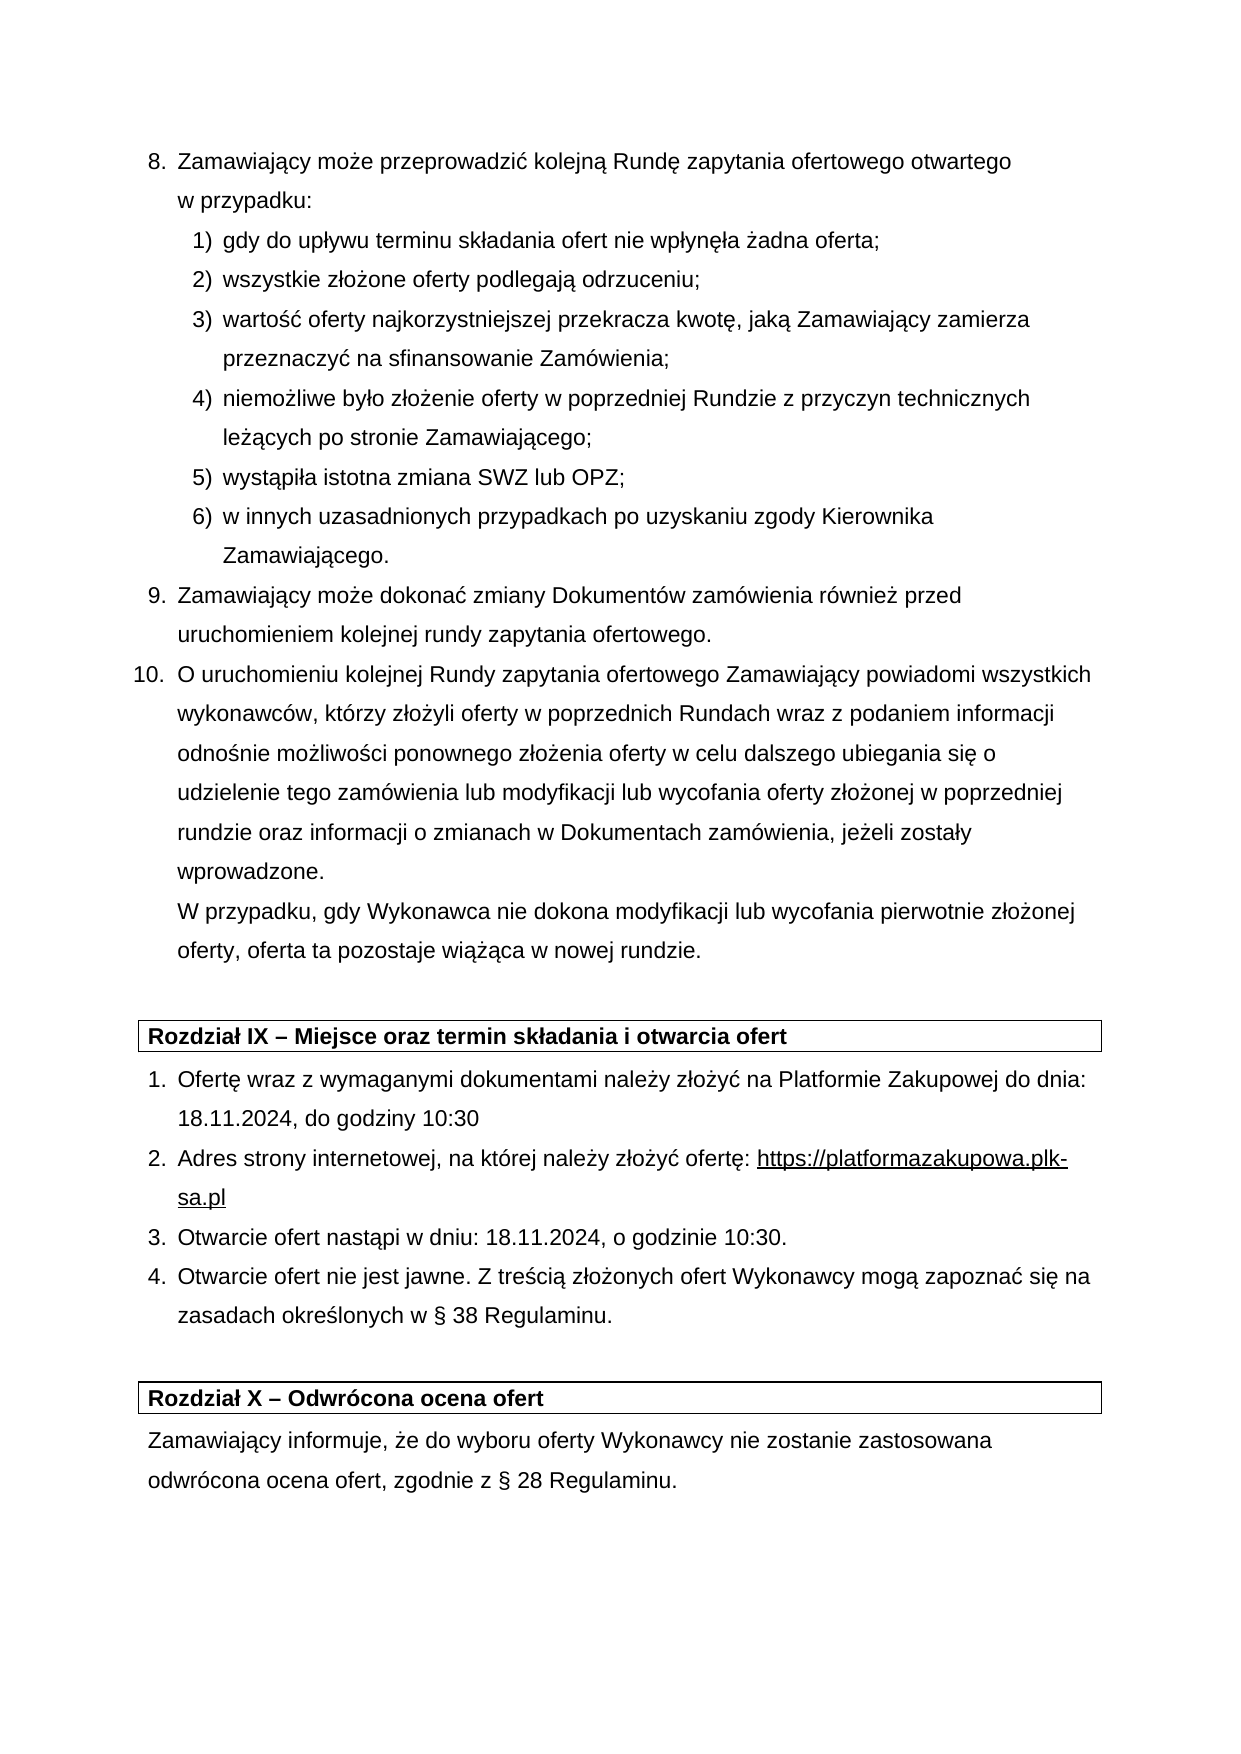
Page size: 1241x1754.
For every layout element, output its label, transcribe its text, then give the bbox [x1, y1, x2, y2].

list Ofertę wraz z wymaganymi dokumentami należy złożyć na Platformie Zakupowej do dnia: 18.11.2024, do godziny 10:30 [148, 1066, 1093, 1131]
list O uruchomieniu kolejnej Rundy zapytania ofertowego Zamawiający powiadomi wszystkich wykonawców, którzy złożyli oferty w poprzednich Rundach wraz z podaniem informacji odnośnie możliwości ponownego złożenia oferty w celu dalszego ubiegania się o udzielenie tego zamówienia lub modyfikacji lub wycofania oferty złożonej w poprzedniej rundzie oraz informacji o zmianach w Dokumentach zamówienia, jeżeli zostały wprowadzone. W przypadku, gdy Wykonawca nie dokona modyfikacji lub wycofania pierwotnie złożonej oferty, oferta ta pozostaje wiążąca w nowej rundzie. [133, 661, 1093, 963]
list Zamawiający może przeprowadzić kolejną Rundę zapytania ofertowego otwartego w przypadku: [148, 148, 1093, 213]
list niemożliwe było złożenie oferty w poprzedniej Rundzie z przyczyn technicznych leżących po stronie Zamawiającego; [192, 384, 1093, 450]
list Adres strony internetowej, na której należy złożyć ofertę: https://platformazakupowa.plk-sa.pl [148, 1144, 1093, 1210]
list Otwarcie ofert nie jest jawne. Z treścią złożonych ofert Wykonawcy mogą zapoznać się na zasadach określonych w § 38 Regulaminu. [148, 1263, 1093, 1329]
list Zamawiający może dokonać zmiany Dokumentów zamówienia również przed uruchomieniem kolejnej rundy zapytania ofertowego. [148, 582, 1093, 648]
text Zamawiający informuje, że do wyboru oferty Wykonawcy nie zostanie zastosowana odwrócona ocena ofert, zgodnie z § 28 Regulaminu. [148, 1427, 1093, 1493]
list Otwarcie ofert nastąpi w dniu: 18.11.2024, o godzinie 10:30. [148, 1223, 1093, 1250]
list gdy do upływu terminu składania ofert nie wpłynęła żadna oferta; [192, 227, 1093, 253]
list wszystkie złożone oferty podlegają odrzuceniu; [192, 266, 1093, 292]
list w innych uzasadnionych przypadkach po uzyskaniu zgody Kierownika Zamawiającego. [192, 503, 1093, 569]
subtitle Rozdział IX – Miejsce oraz termin składania i otwarcia ofert [139, 1021, 1101, 1051]
list wartość oferty najkorzystniejszej przekracza kwotę, jaką Zamawiający zamierza przeznaczyć na sfinansowanie Zamówienia; [192, 306, 1093, 371]
list wystąpiła istotna zmiana SWZ lub OPZ; [192, 463, 1093, 490]
subtitle Rozdział X – Odwrócona ocena ofert [139, 1383, 1101, 1413]
